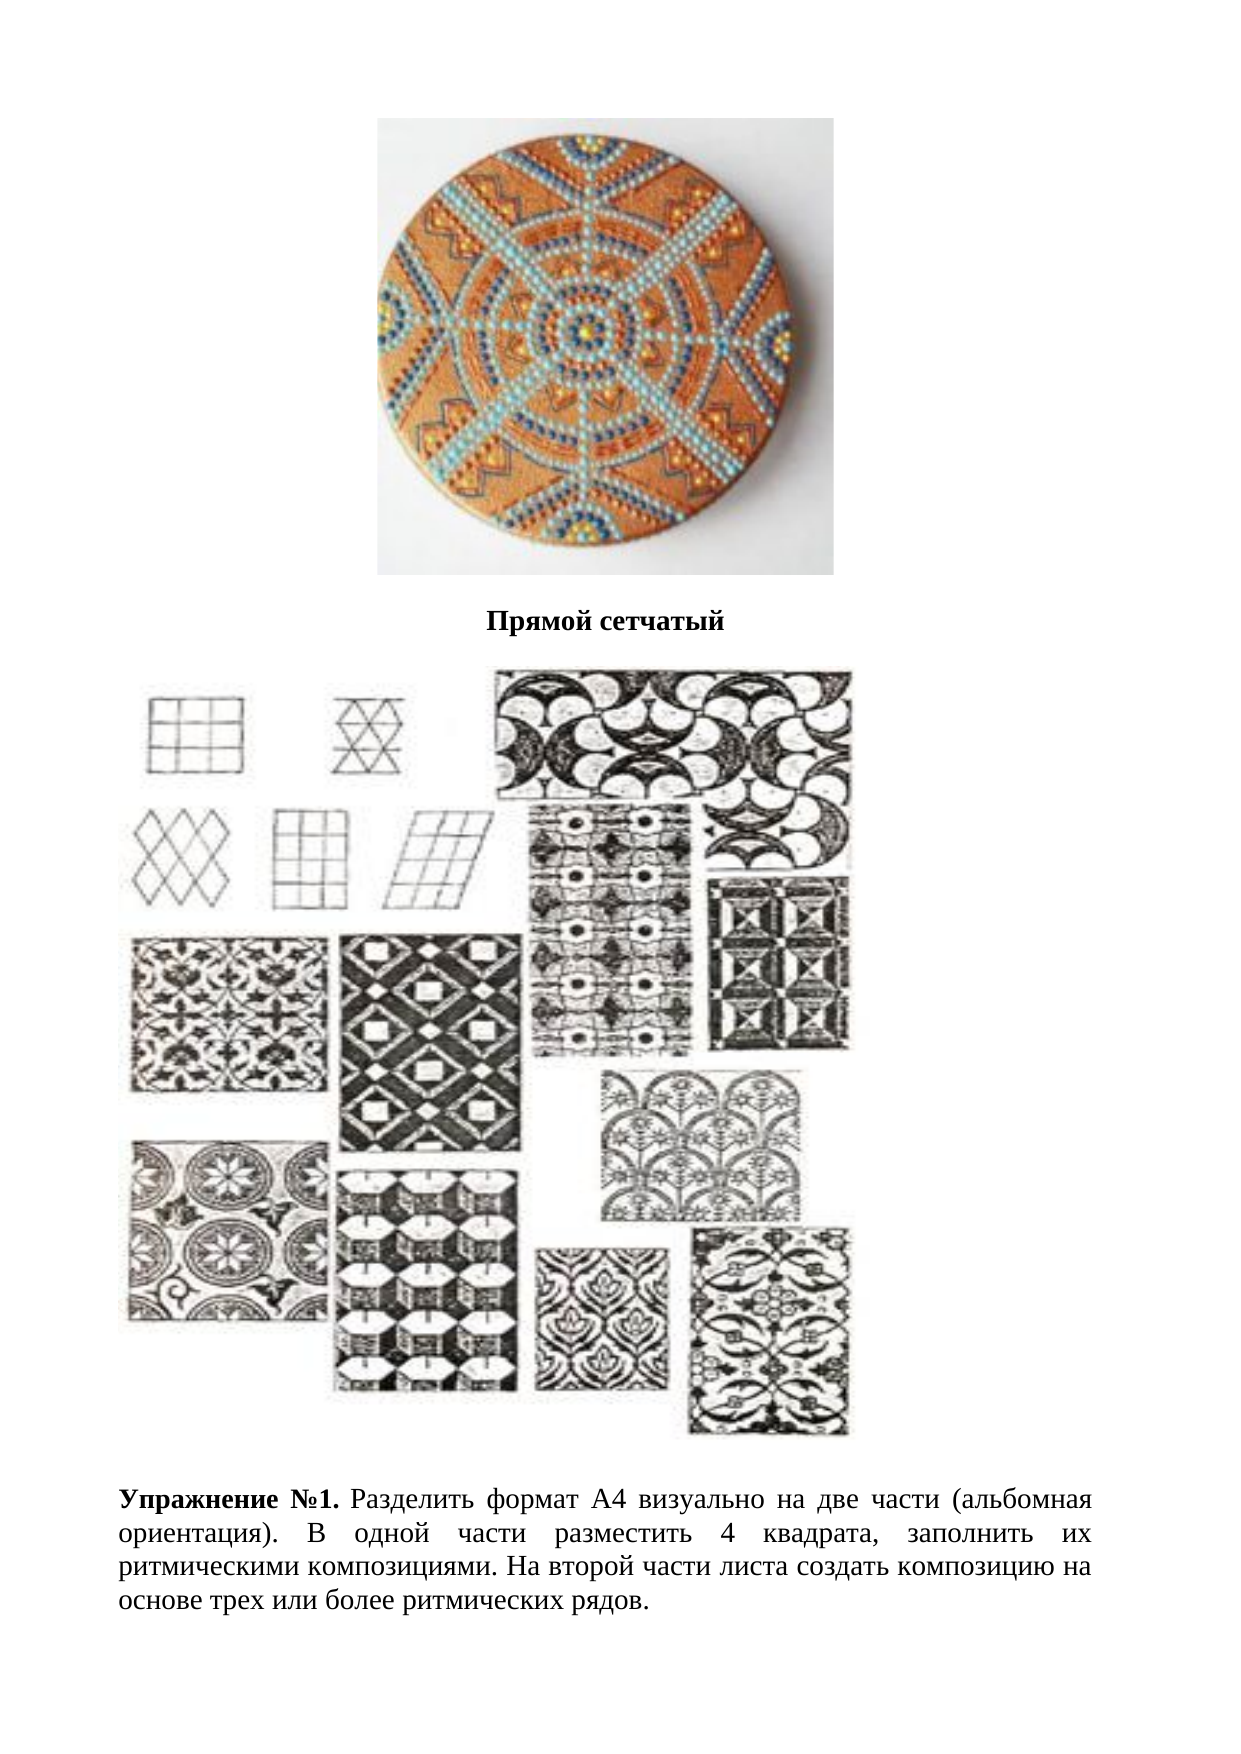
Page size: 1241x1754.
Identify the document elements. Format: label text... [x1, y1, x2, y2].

text Упражнение №1. Разделить формат А4 визуально на две части (альбомная ориентация). В одной части разместить 4 квадрата, заполнить их ритмическими композициями. На второй части листа создать композицию на основе трех или более ритмических рядов. [118, 1481, 1093, 1616]
picture [118, 666, 870, 1453]
text Прямой сетчатый [118, 603, 1093, 637]
picture [377, 118, 834, 575]
